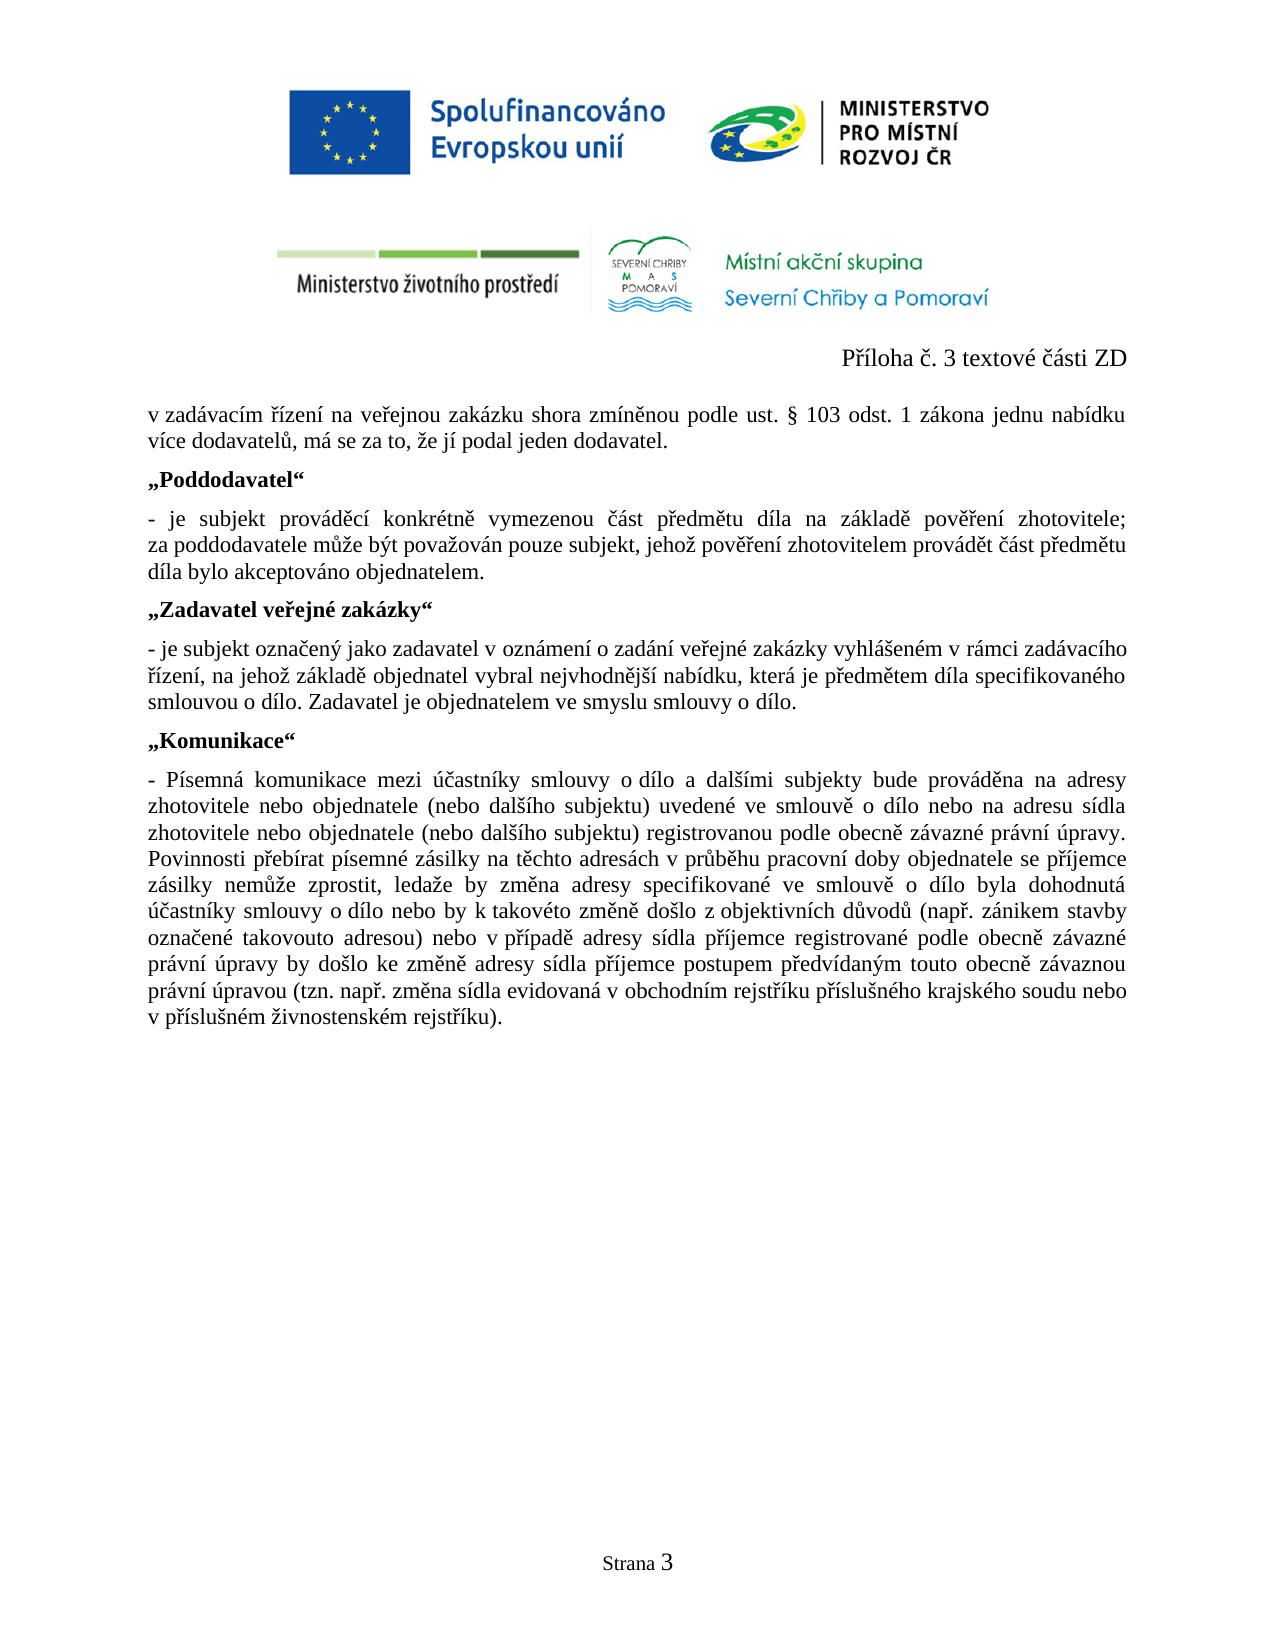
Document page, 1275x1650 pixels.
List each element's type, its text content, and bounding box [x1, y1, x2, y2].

text „Poddodavatel“ [148, 466, 1127, 492]
text „Komunikace“ [148, 727, 1127, 753]
picture [261, 73, 1014, 315]
text - je subjekt prováděcí konkrétně vymezenou část předmětu díla na základě pověření zhotovitele; za poddodavatele může být považován pouze subjekt, jehož pověření zhotovitelem provádět část předmětu díla bylo akceptováno objednatelem. [148, 505, 1127, 584]
text - je subjekt označený jako zadavatel v oznámení o zadání veřejné zakázky vyhlášeném v rámci zadávacího řízení, na jehož základě objednatel vybral nejvhodnější nabídku, která je předmětem díla specifikovaného smlouvou o dílo. Zadavatel je objednatelem ve smyslu smlouvy o dílo. [148, 635, 1127, 714]
text - Písemná komunikace mezi účastníky smlouvy o dílo a dalšími subjekty bude prováděna na adresy zhotovitele nebo objednatele (nebo dalšího subjektu) uvedené ve smlouvě o dílo nebo na adresu sídla zhotovitele nebo objednatele (nebo dalšího subjektu) registrovanou podle obecně závazné právní úpravy. Povinnosti přebírat písemné zásilky na těchto adresách v průběhu pracovní doby objednatele se příjemce zásilky nemůže zprostit, ledaže by změna adresy specifikované ve smlouvě o dílo byla dohodnutá účastníky smlouvy o dílo nebo by k takovéto změně došlo z objektivních důvodů (např. zánikem stavby označené takovouto adresou) nebo v případě adresy sídla příjemce registrované podle obecně závazné právní úpravy by došlo ke změně adresy sídla příjemce postupem předvídaným touto obecně závaznou právní úpravou (tzn. např. změna sídla evidovaná v obchodním rejstříku příslušného krajského soudu nebo v příslušném živnostenském rejstříku). [148, 766, 1127, 1029]
text „Zadavatel veřejné zakázky“ [148, 597, 1127, 623]
